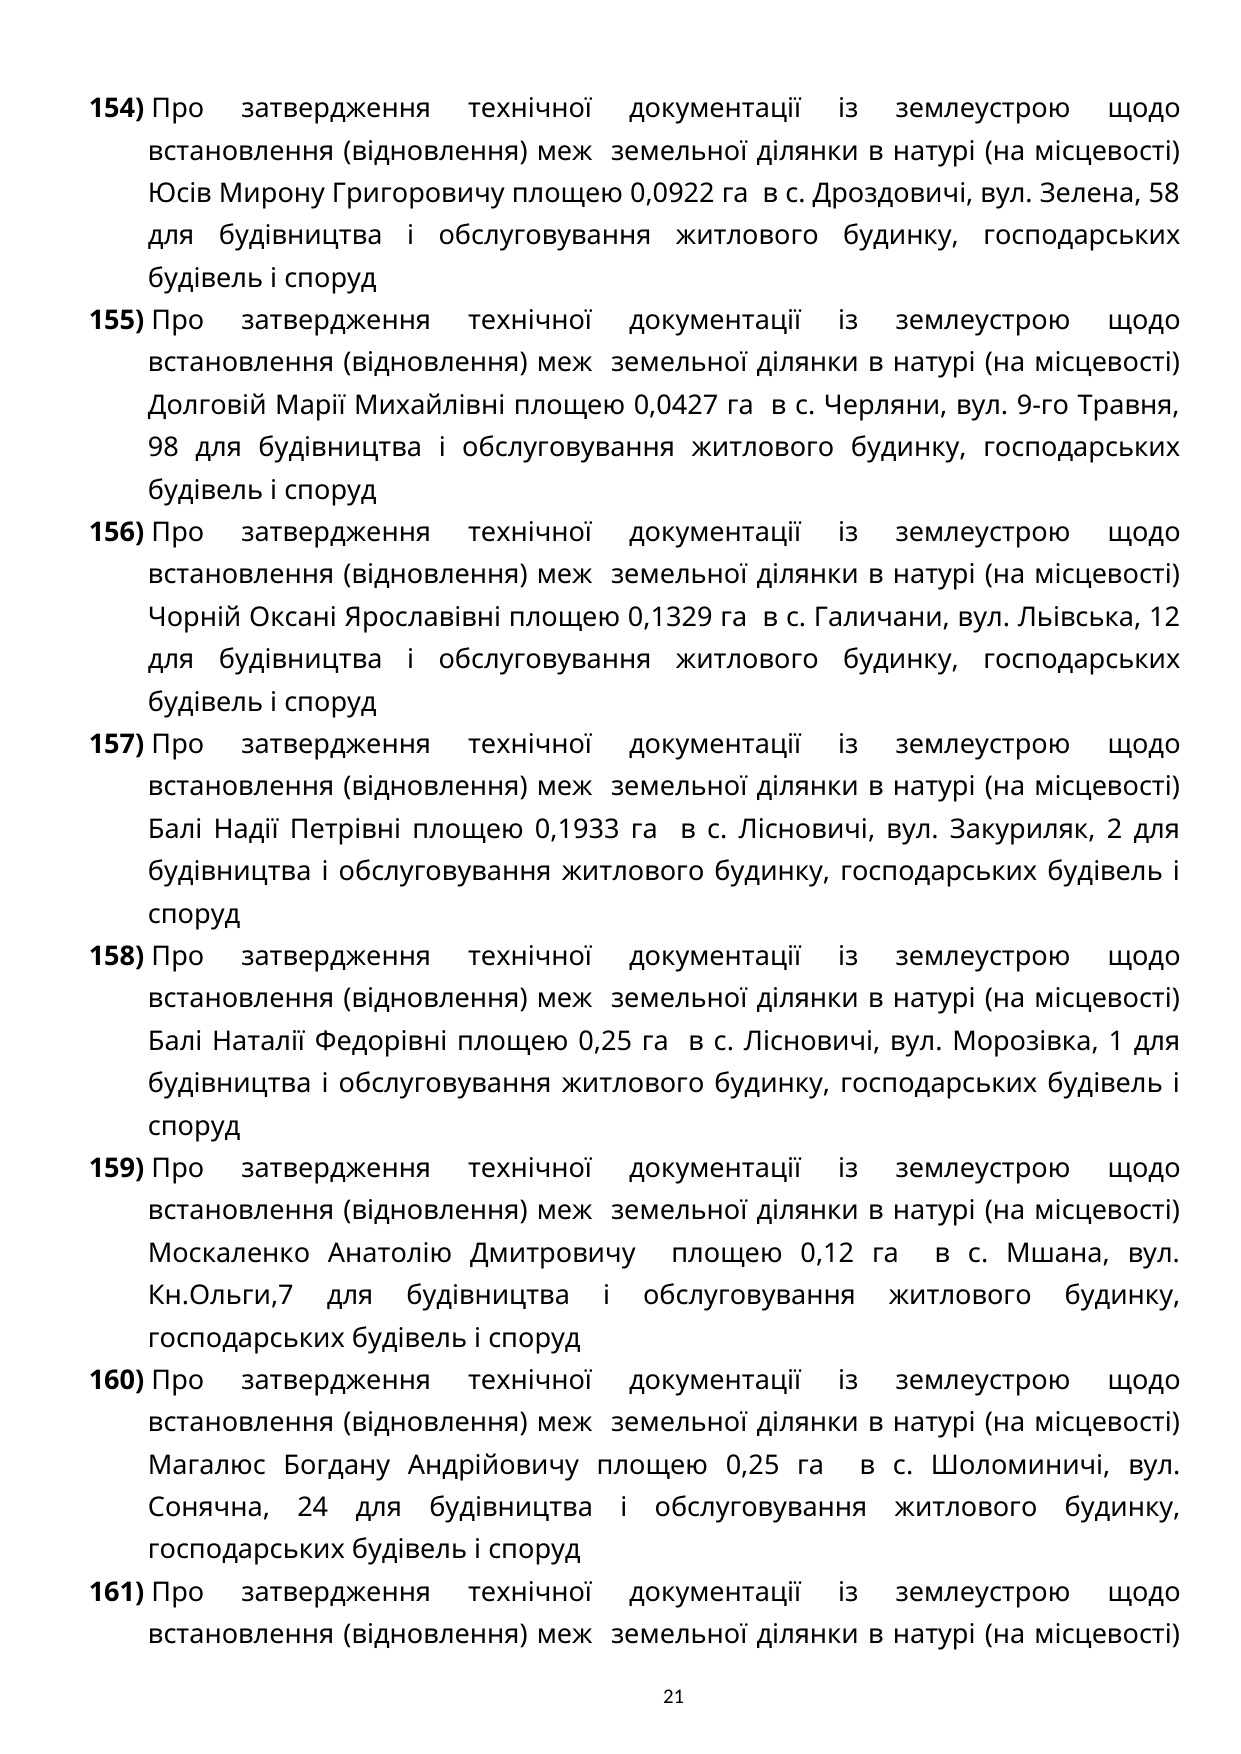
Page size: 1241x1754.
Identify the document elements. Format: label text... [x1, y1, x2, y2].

list Про затвердження технічної документації із землеустрою щодо встановлення (відновлення) меж земельної ділянки в натурі (на місцевості) Москаленко Анатолію Дмитровичу площею 0,12 га в с. Мшана, вул. Кн.Ольги,7 для будівництва і обслуговування житлового будинку, господарських будівель і споруд [88, 1148, 1181, 1355]
list Про затвердження технічної документації із землеустрою щодо встановлення (відновлення) меж земельної ділянки в натурі (на місцевості) Балі Наталії Федорівні площею 0,25 га в с. Лісновичі, вул. Морозівка, 1 для будівництва і обслуговування житлового будинку, господарських будівель і споруд [88, 936, 1181, 1143]
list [88, 1572, 1181, 1652]
list Про затвердження технічної документації із землеустрою щодо встановлення (відновлення) меж земельної ділянки в натурі (на місцевості) Магалюс Богдану Андрійовичу площею 0,25 га в с. Шоломиничі, вул. Сонячна, 24 для будівництва і обслуговування житлового будинку, господарських будівель і споруд [88, 1360, 1181, 1567]
list Про затвердження технічної документації із землеустрою щодо встановлення (відновлення) меж земельної ділянки в натурі (на місцевості) Балі Надії Петрівні площею 0,1933 га в с. Лісновичі, вул. Закуриляк, 2 для будівництва і обслуговування житлового будинку, господарських будівель і споруд [88, 724, 1181, 931]
list Про затвердження технічної документації із землеустрою щодо встановлення (відновлення) меж земельної ділянки в натурі (на місцевості) Долговій Марії Михайлівні площею 0,0427 га в с. Черляни, вул. 9-го Травня, 98 для будівництва і обслуговування житлового будинку, господарських будівель і споруд [88, 301, 1181, 507]
list Про затвердження технічної документації із землеустрою щодо встановлення (відновлення) меж земельної ділянки в натурі (на місцевості) Чорній Оксані Ярославівні площею 0,1329 га в с. Галичани, вул. Льівська, 12 для будівництва і обслуговування житлового будинку, господарських будівель і споруд [88, 512, 1181, 719]
list Про затвердження технічної документації із землеустрою щодо встановлення (відновлення) меж земельної ділянки в натурі (на місцевості) Юсів Мирону Григоровичу площею 0,0922 га в с. Дроздовичі, вул. Зелена, 58 для будівництва і обслуговування житлового будинку, господарських будівель і споруд [88, 88, 1181, 295]
